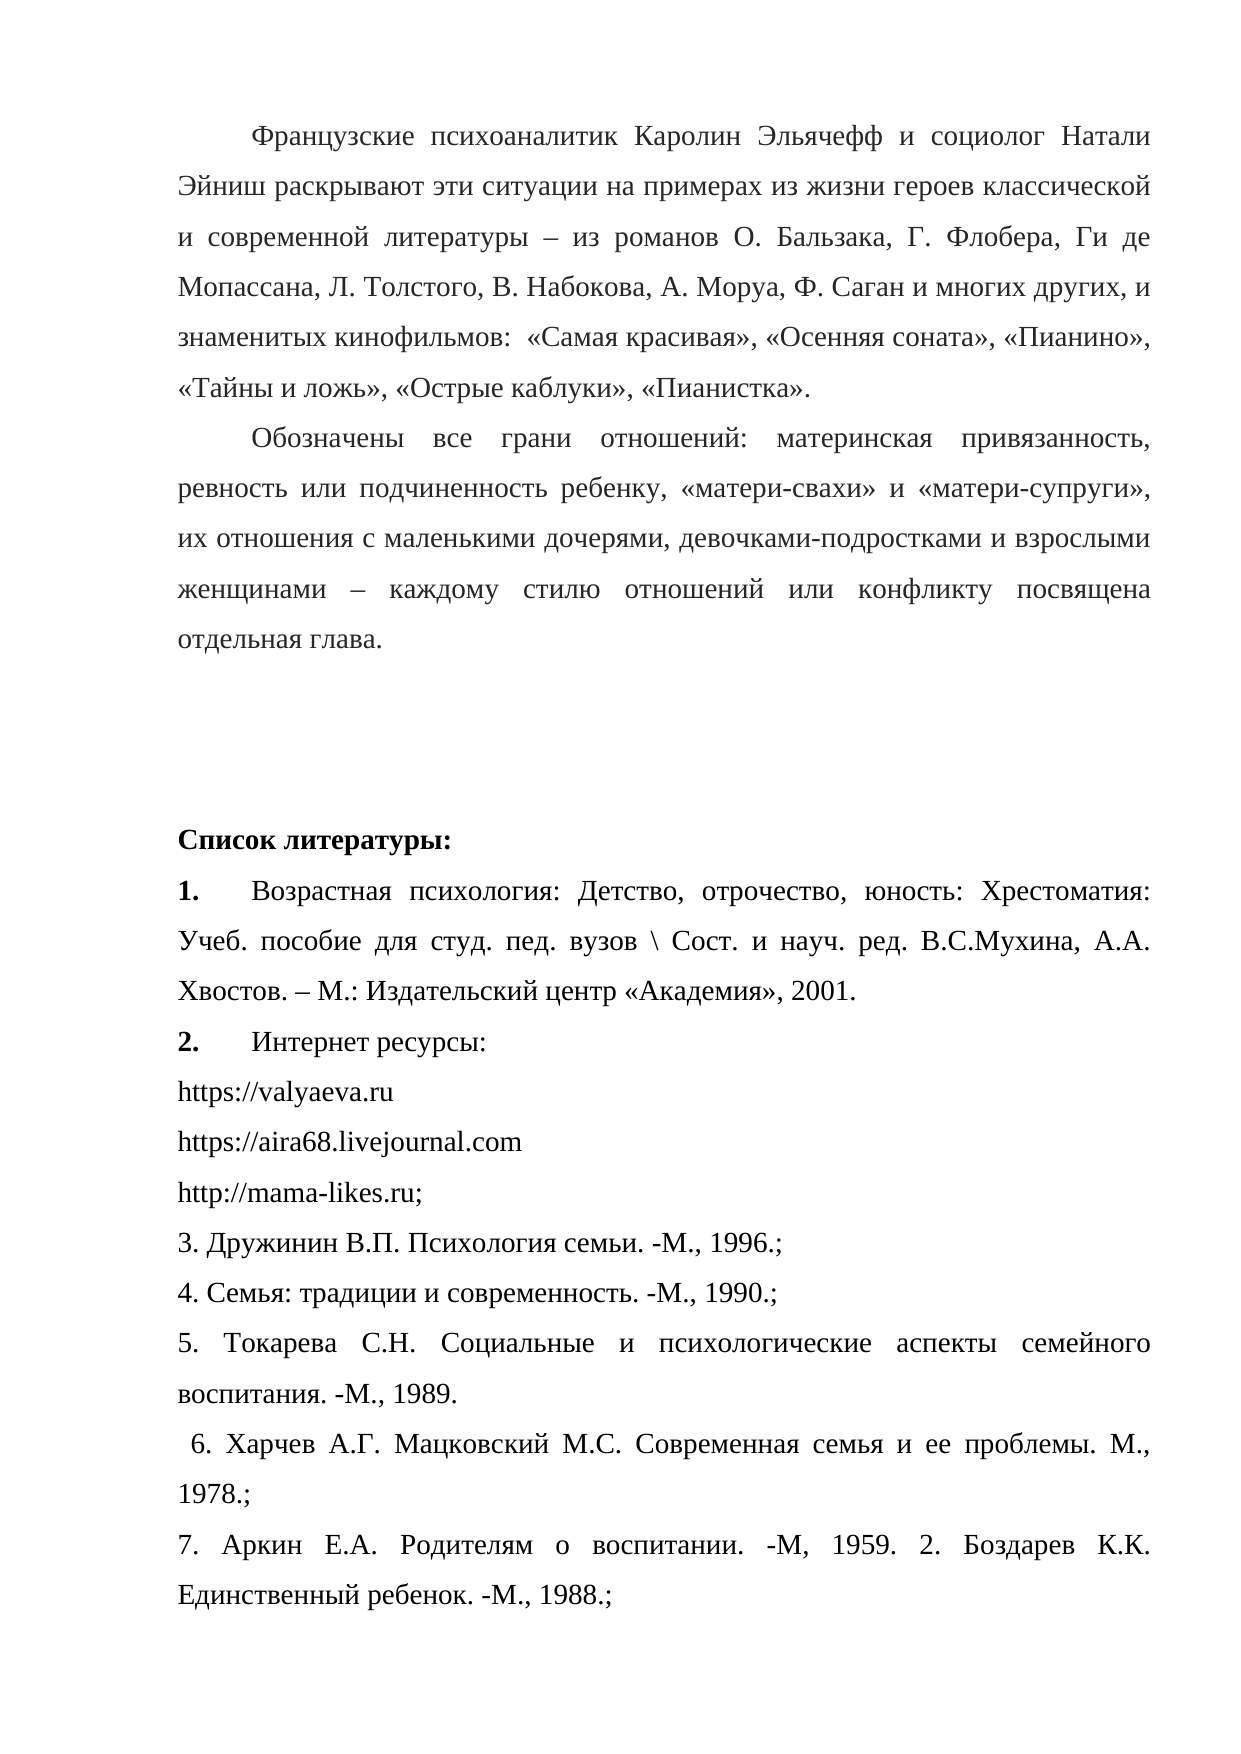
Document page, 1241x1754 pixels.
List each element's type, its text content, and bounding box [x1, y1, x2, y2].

text 4. Семья: традиции и современность. -М., 1990.; [177, 1275, 1152, 1309]
text http://mama-likes.ru; [177, 1175, 1152, 1208]
text 7. Аркин Е.А. Родителям о воспитании. -М, 1959. 2. Боздарев К.К. Единственный ребенок. -М., 1988.; [177, 1527, 1152, 1611]
text https://aira68.livejournal.com [177, 1124, 1152, 1158]
list Интернет ресурсы: [177, 1024, 1152, 1057]
text Обозначены все грани отношений: материнская привязанность, ревность или подчиненность ребенку, «матери-свахи» и «матери-супруги», их отношения с маленькими дочерями, девочками-подростками и взрослыми женщинами – каждому стилю отношений или конфликту посвящена отдельная глава. [177, 420, 1152, 655]
list Возрастная психология: Детство, отрочество, юность: Хрестоматия: Учеб. пособие для студ. пед. вузов \ Сост. и науч. ред. В.С.Мухина, А.А. Хвостов. – М.: Издательский центр «Академия», 2001. [177, 873, 1152, 1007]
text 5. Токарева С.Н. Социальные и психологические аспекты семейного воспитания. -М., 1989. [177, 1326, 1152, 1409]
text 6. Харчев А.Г. Мацковский М.С. Современная семья и ее проблемы. М., 1978.; [177, 1426, 1152, 1510]
text https://valyaeva.ru [177, 1074, 1152, 1108]
text Список литературы: [177, 822, 1152, 856]
text 3. Дружинин В.П. Психология семьи. -М., 1996.; [177, 1225, 1152, 1258]
text Французские психоаналитик Каролин Эльячефф и социолог Натали Эйниш раскрывают эти ситуации на примерах из жизни героев классической и современной литературы – из романов О. Бальзака, Г. Флобера, Ги де Мопассана, Л. Толстого, В. Набокова, А. Моруа, Ф. Саган и многих других, и знаменитых кинофильмов: «Самая красивая», «Осенняя соната», «Пианино», «Тайны и ложь», «Острые каблуки», «Пианистка». [177, 118, 1152, 403]
